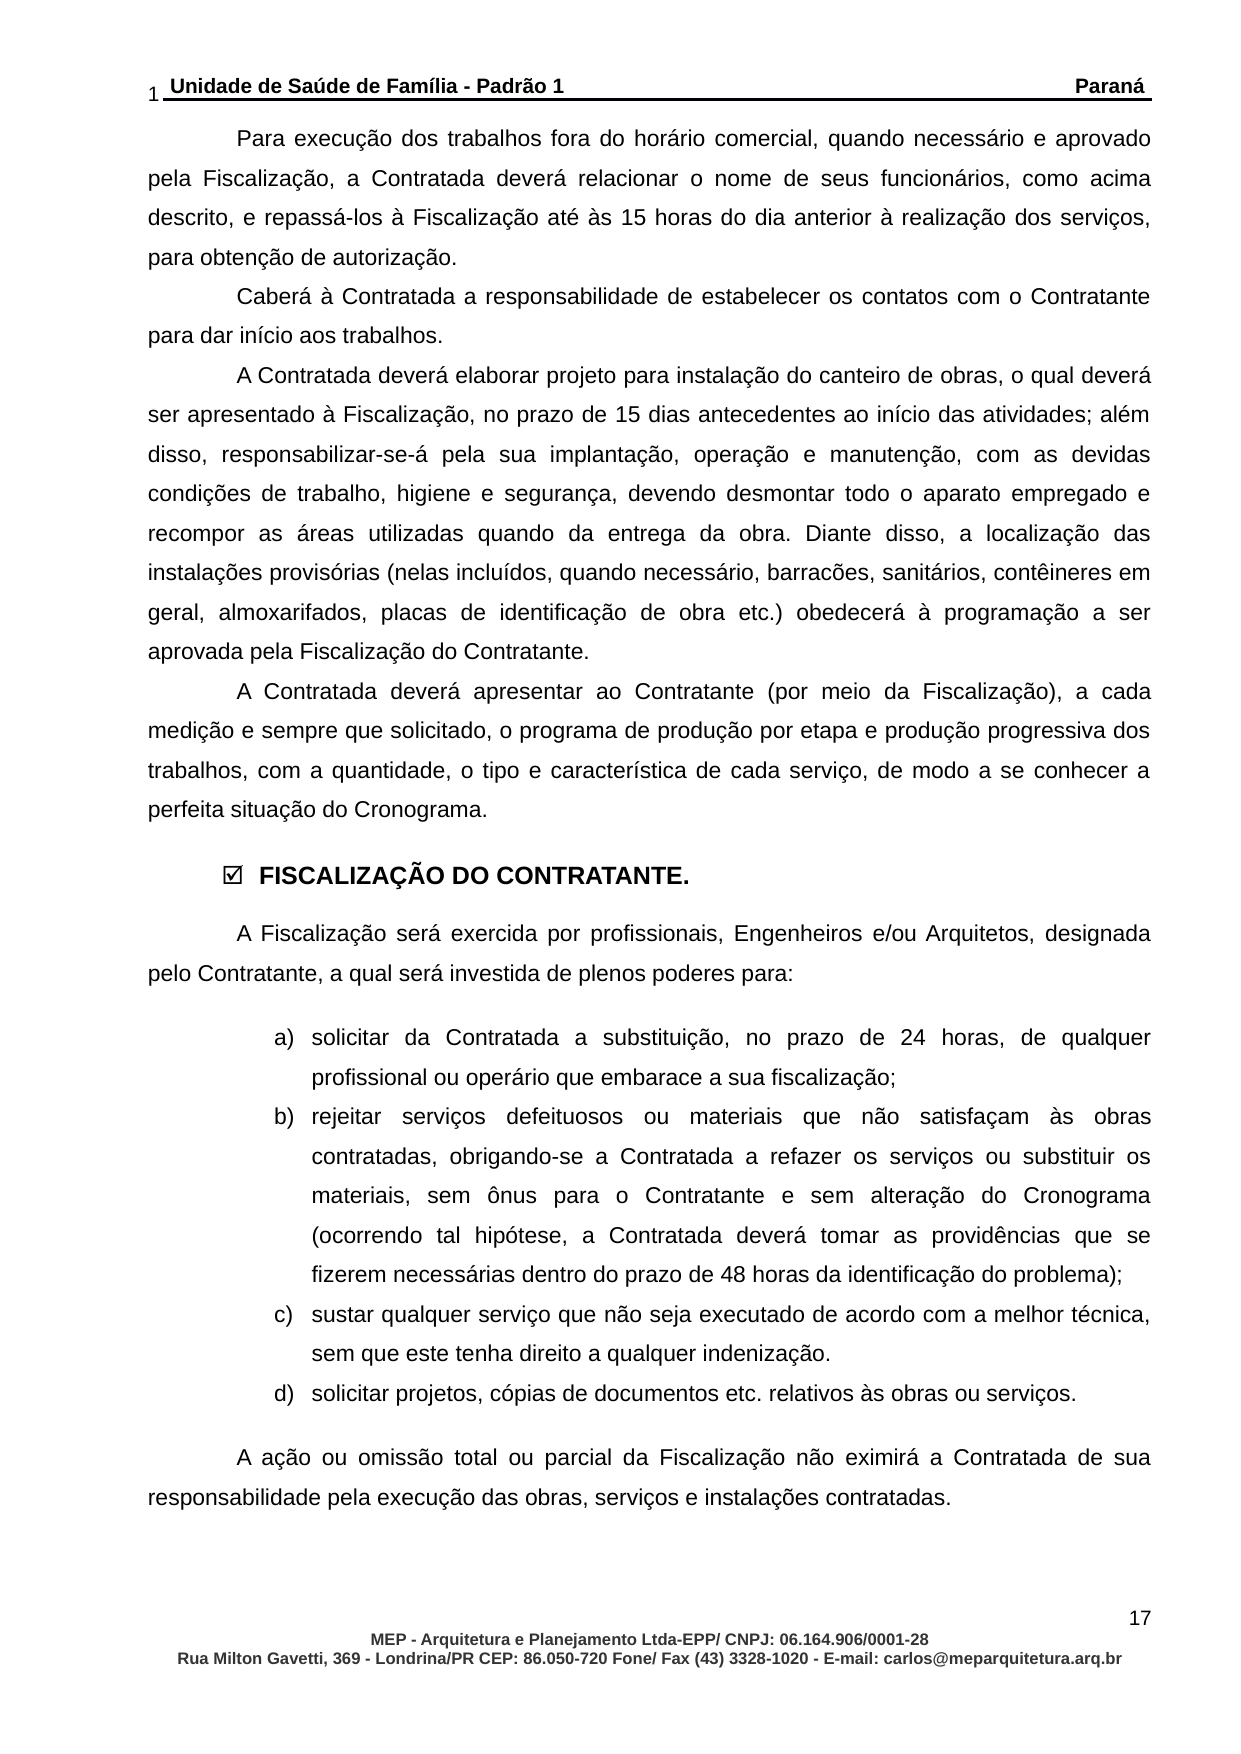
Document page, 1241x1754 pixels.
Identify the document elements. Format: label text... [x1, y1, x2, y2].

text Caberá à Contratada a responsabilidade de estabelecer os contatos com o Contratante para dar início aos trabalhos. [148, 283, 1152, 349]
text A Contratada deverá elaborar projeto para instalação do canteiro de obras, o qual deverá ser apresentado à Fiscalização, no prazo de 15 dias antecedentes ao início das atividades; além disso, responsabilizar-se-á pela sua implantação, operação e manutenção, com as devidas condições de trabalho, higiene e segurança, devendo desmontar todo o aparato empregado e recompor as áreas utilizadas quando da entrega da obra. Diante disso, a localização das instalações provisórias (nelas incluídos, quando necessário, barracões, sanitários, contêineres em geral, almoxarifados, placas de identificação de obra etc.) obedecerá à programação a ser aprovada pela Fiscalização do Contratante. [148, 362, 1152, 664]
list solicitar projetos, cópias de documentos etc. relativos às obras ou serviços. [274, 1379, 1152, 1406]
list FISCALIZAÇÃO DO CONTRATANTE. [221, 861, 1152, 889]
text A ação ou omissão total ou parcial da Fiscalização não eximirá a Contratada de sua responsabilidade pela execução das obras, serviços e instalações contratadas. [148, 1444, 1152, 1510]
list solicitar da Contratada a substituição, no prazo de 24 horas, de qualquer profissional ou operário que embarace a sua fiscalização; [274, 1024, 1152, 1090]
text A Contratada deverá apresentar ao Contratante (por meio da Fiscalização), a cada medição e sempre que solicitado, o programa de produção por etapa e produção progressiva dos trabalhos, com a quantidade, o tipo e característica de cada serviço, de modo a se conhecer a perfeita situação do Cronograma. [148, 678, 1152, 822]
text Para execução dos trabalhos fora do horário comercial, quando necessário e aprovado pela Fiscalização, a Contratada deverá relacionar o nome de seus funcionários, como acima descrito, e repassá-los à Fiscalização até às 15 horas do dia anterior à realização dos serviços, para obtenção de autorização. [148, 125, 1152, 270]
list sustar qualquer serviço que não seja executado de acordo com a melhor técnica, sem que este tenha direito a qualquer indenização. [274, 1301, 1152, 1366]
text A Fiscalização será exercida por profissionais, Engenheiros e/ou Arquitetos, designada pelo Contratante, a qual será investida de plenos poderes para: [148, 920, 1152, 986]
list rejeitar serviços defeituosos ou materiais que não satisfaçam às obras contratadas, obrigando-se a Contratada a refazer os serviços ou substituir os materiais, sem ônus para o Contratante e sem alteração do Cronograma (ocorrendo tal hipótese, a Contratada deverá tomar as providências que se fizerem necessárias dentro do prazo de 48 horas da identificação do problema); [274, 1103, 1152, 1287]
